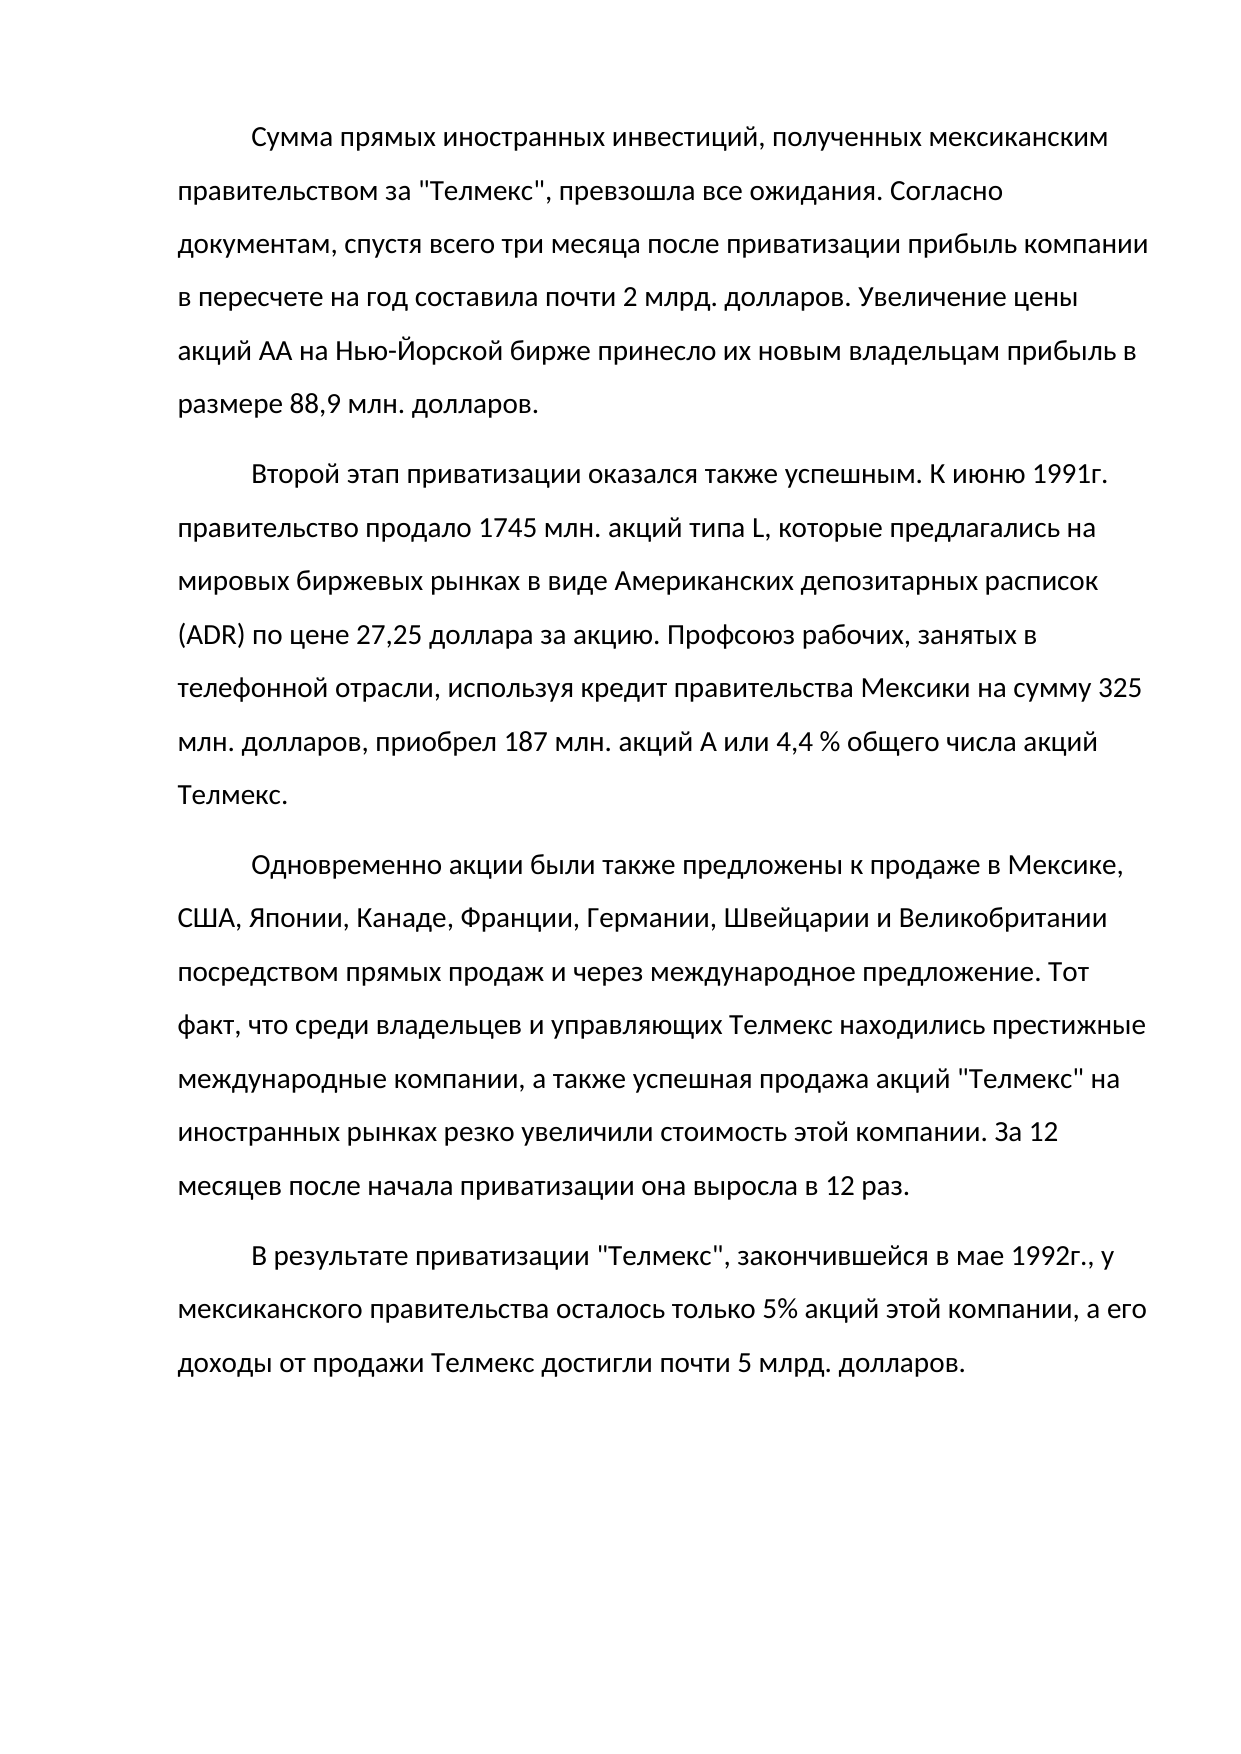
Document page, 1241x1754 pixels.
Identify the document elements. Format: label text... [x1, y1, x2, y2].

text Одновременно акции были также предложены к продаже в Мексике, США, Японии, Канаде, Франции, Германии, Швейцарии и Великобритании посредством прямых продаж и через международное предложение. Тот факт, что среди владельцев и управляющих Телмекс находились престижные международные компании, а также успешная продажа акций "Телмекс" на иностранных рынках резко увеличили стоимость этой компании. За 12 месяцев после начала приватизации она выросла в 12 раз. [177, 846, 1152, 1202]
text Второй этап приватизации оказался также успешным. К июню 1991г. правительство продало 1745 млн. акций типа L, которые предлагались на мировых биржевых рынках в виде Американских депозитарных расписок (АDR) по цене 27,25 доллара за акцию. Профсоюз рабочих, занятых в телефонной отрасли, используя кредит правительства Мексики на сумму 325 млн. долларов, приобрел 187 млн. акций А или 4,4 % общего числа акций Телмекс. [177, 455, 1152, 812]
text Сумма прямых иностранных инвестиций, полученных мексиканским правительством за "Телмекс", превзошла все ожидания. Согласно документам, спустя всего три месяца после приватизации прибыль компании в пересчете на год составила почти 2 млрд. долларов. Увеличение цены акций АА на Нью-Йорской бирже принесло их новым владельцам прибыль в размере 88,9 млн. долларов. [177, 118, 1152, 421]
text В результате приватизации "Телмекс", закончившейся в мае 1992г., у мексиканского правительства осталось только 5% акций этой компании, а его доходы от продажи Телмекс достигли почти 5 млрд. долларов. [177, 1237, 1152, 1379]
